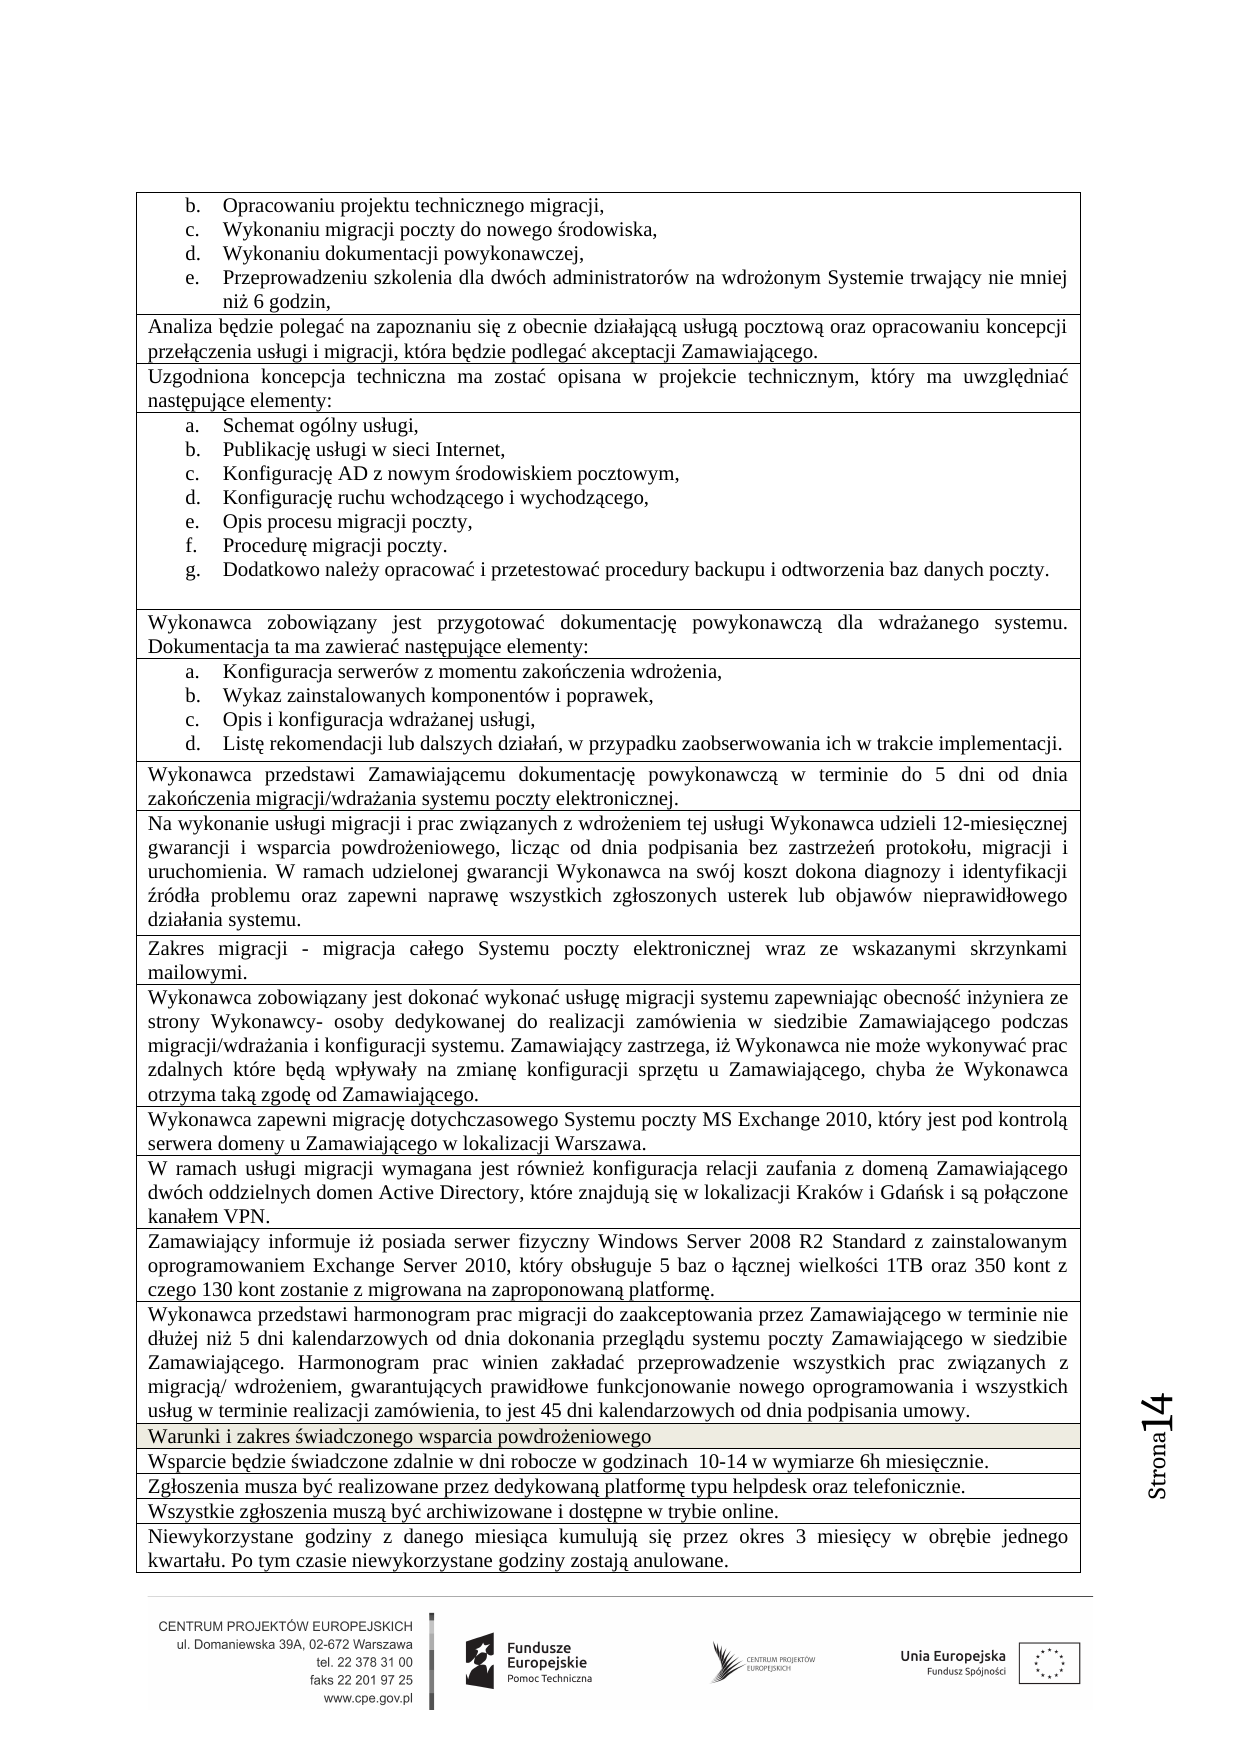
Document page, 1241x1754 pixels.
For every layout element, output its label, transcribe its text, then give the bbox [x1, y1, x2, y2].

table_cell Schemat ogólny usługi, Publikację usługi w sieci Internet, Konfigurację AD z nowym środowiskiem pocztowym, Konfigurację ruchu wchodzącego i wychodzącego, Opis procesu migracji poczty, Procedurę migracji poczty. Dodatkowo należy opracować i przetestować procedury backupu i odtworzenia baz danych poczty. [137, 413, 1080, 609]
table_cell Wykonawca zobowiązany jest przygotować dokumentację powykonawczą dla wdrażanego systemu. Dokumentacja ta ma zawierać następujące elementy: [137, 610, 1080, 658]
table_cell Konfiguracja serwerów z momentu zakończenia wdrożenia, Wykaz zainstalowanych komponentów i poprawek, Opis i konfiguracja wdrażanej usługi, Listę rekomendacji lub dalszych działań, w przypadku zaobserwowania ich w trakcie implementacji. [137, 659, 1080, 761]
table_cell Wsparcie będzie świadczone zdalnie w dni robocze w godzinach 10-14 w wymiarze 6h miesięcznie. [137, 1449, 1080, 1473]
picture [147, 1596, 1094, 1710]
table_cell Wykonawca zapewni migrację dotychczasowego Systemu poczty MS Exchange 2010, który jest pod kontrolą serwera domeny u Zamawiającego w lokalizacji Warszawa. [137, 1107, 1080, 1155]
table_cell Zgłoszenia musza być realizowane przez dedykowaną platformę typu helpdesk oraz telefonicznie. [137, 1474, 1080, 1498]
table_cell Wszystkie zgłoszenia muszą być archiwizowane i dostępne w trybie online. [137, 1499, 1080, 1523]
table_cell W ramach usługi migracji wymagana jest również konfiguracja relacji zaufania z domeną Zamawiającego dwóch oddzielnych domen Active Directory, które znajdują się w lokalizacji Kraków i Gdańsk i są połączone kanałem VPN. [137, 1156, 1080, 1228]
table_cell Zamawiający informuje iż posiada serwer fizyczny Windows Server 2008 R2 Standard z zainstalowanym oprogramowaniem Exchange Server 2010, który obsługuje 5 baz o łącznej wielkości 1TB oraz 350 kont z czego 130 kont zostanie z migrowana na zaproponowaną platformę. [137, 1229, 1080, 1301]
table_cell Warunki i zakres świadczonego wsparcia powdrożeniowego [137, 1424, 1080, 1448]
table_cell Wykonawca przedstawi harmonogram prac migracji do zaakceptowania przez Zamawiającego w terminie nie dłużej niż 5 dni kalendarzowych od dnia dokonania przeglądu systemu poczty Zamawiającego w siedzibie Zamawiającego. Harmonogram prac winien zakładać przeprowadzenie wszystkich prac związanych z migracją/ wdrożeniem, gwarantujących prawidłowe funkcjonowanie nowego oprogramowania i wszystkich usług w terminie realizacji zamówienia, to jest 45 dni kalendarzowych od dnia podpisania umowy. [137, 1302, 1080, 1422]
table_cell Analiza będzie polegać na zapoznaniu się z obecnie działającą usługą pocztową oraz opracowaniu koncepcji przełączenia usługi i migracji, która będzie podlegać akceptacji Zamawiającego. [137, 315, 1080, 363]
table_cell Zakres migracji - migracja całego Systemu poczty elektronicznej wraz ze wskazanymi skrzynkami mailowymi. [137, 936, 1080, 984]
table_cell Na wykonanie usługi migracji i prac związanych z wdrożeniem tej usługi Wykonawca udzieli 12-miesięcznej gwarancji i wsparcia powdrożeniowego, licząc od dnia podpisania bez zastrzeżeń protokołu, migracji i uruchomienia. W ramach udzielonej gwarancji Wykonawca na swój koszt dokona diagnozy i identyfikacji źródła problemu oraz zapewni naprawę wszystkich zgłoszonych usterek lub objawów nieprawidłowego działania systemu. [137, 811, 1080, 935]
table_cell Uzgodniona koncepcja techniczna ma zostać opisana w projekcie technicznym, który ma uwzględniać następujące elementy: [137, 364, 1080, 412]
table_cell Wykonawca przedstawi Zamawiającemu dokumentację powykonawczą w terminie do 5 dni od dnia zakończenia migracji/wdrażania systemu poczty elektronicznej. [137, 762, 1080, 810]
table_cell Wykonawca zobowiązany jest dokonać wykonać usługę migracji systemu zapewniając obecność inżyniera ze strony Wykonawcy- osoby dedykowanej do realizacji zamówienia w siedzibie Zamawiającego podczas migracji/wdrażania i konfiguracji systemu. Zamawiający zastrzega, iż Wykonawca nie może wykonywać prac zdalnych które będą wpływały na zmianę konfiguracji sprzętu u Zamawiającego, chyba że Wykonawca otrzyma taką zgodę od Zamawiającego. [137, 985, 1080, 1106]
table_cell Niewykorzystane godziny z danego miesiąca kumulują się przez okres 3 miesięcy w obrębie jednego kwartału. Po tym czasie niewykorzystane godziny zostają anulowane. [137, 1524, 1080, 1572]
